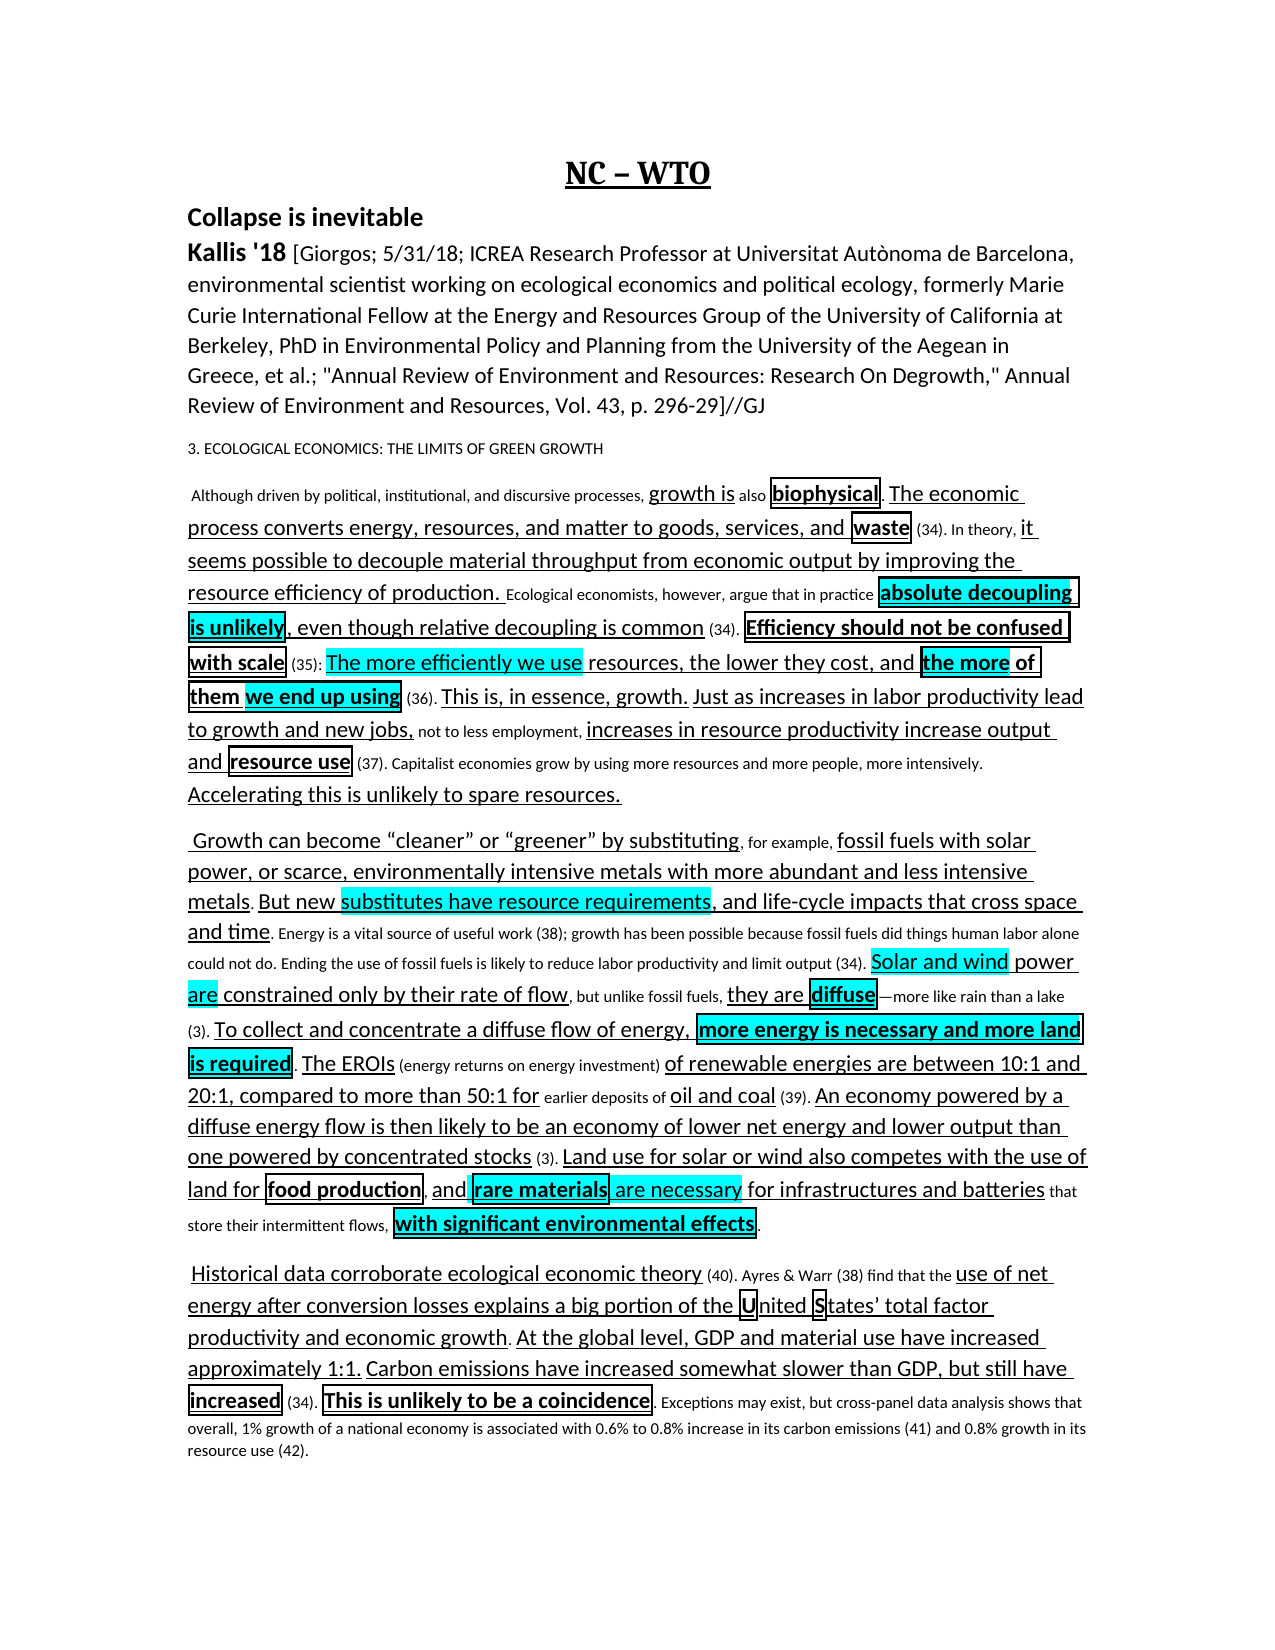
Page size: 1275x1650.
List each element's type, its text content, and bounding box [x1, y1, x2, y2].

text Historical data corroborate ecological economic theory (40). Ayres & Warr (38) find that the use of net energy after conversion losses explains a big portion of the United States’ total factor productivity and economic growth. At the global level, GDP and material use have increased approximately 1:1. Carbon emissions have increased somewhat slower than GDP, but still have increased (34). This is unlikely to be a coincidence. Exceptions may exist, but cross-panel data analysis shows that overall, 1% growth of a national economy is associated with 0.6% to 0.8% increase in its carbon emissions (41) and 0.8% growth in its resource use (42). [187, 1259, 1087, 1460]
subtitle NC – WTO [187, 154, 1087, 192]
text Although driven by political, institutional, and discursive processes, growth is also biophysical. The economic process converts energy, resources, and matter to goods, services, and waste (34). In theory, it seems possible to decouple material throughput from economic output by improving the resource efficiency of production. Ecological economists, however, argue that in practice absolute decoupling is unlikely, even though relative decoupling is common (34). Efficiency should not be confused with scale (35): The more efficiently we use resources, the lower they cost, and the more of them we end up using (36). This is, in essence, growth. Just as increases in labor productivity lead to growth and new jobs, not to less employment, increases in resource productivity increase output and resource use (37). Capitalist economies grow by using more resources and more people, more intensively. Accelerating this is unlikely to spare resources. [187, 477, 1087, 808]
text 3. ECOLOGICAL ECONOMICS: THE LIMITS OF GREEN GROWTH [187, 438, 1087, 458]
text Growth can become “cleaner” or “greener” by substituting, for example, fossil fuels with solar power, or scarce, environmentally intensive metals with more abundant and less intensive metals. But new substitutes have resource requirements, and life-cycle impacts that cross space and time. Energy is a vital source of useful work (38); growth has been possible because fossil fuels did things human labor alone could not do. Ending the use of fossil fuels is likely to reduce labor productivity and limit output (34). Solar and wind power are constrained only by their rate of flow, but unlike fossil fuels, they are diffuse—more like rain than a lake (3). To collect and concentrate a diffuse flow of energy, more energy is necessary and more land is required. The EROIs (energy returns on energy investment) of renewable energies are between 10:1 and 20:1, compared to more than 50:1 for earlier deposits of oil and coal (39). An economy powered by a diffuse energy flow is then likely to be an economy of lower net energy and lower output than one powered by concentrated stocks (3). Land use for solar or wind also competes with the use of land for food production, and rare materials are necessary for infrastructures and batteries that store their intermittent flows, with significant environmental effects. [187, 827, 1087, 1239]
text Kallis '18 [Giorgos; 5/31/18; ICREA Research Professor at Universitat Autònoma de Barcelona, environmental scientist working on ecological economics and political ecology, formerly Marie Curie International Fellow at the Energy and Resources Group of the University of California at Berkeley, PhD in Environmental Policy and Planning from the University of the Aegean in Greece, et al.; "Annual Review of Environment and Resources: Research On Degrowth," Annual Review of Environment and Resources, Vol. 43, p. 296-29]//GJ [187, 235, 1087, 419]
text Collapse is inevitable [187, 200, 1087, 233]
